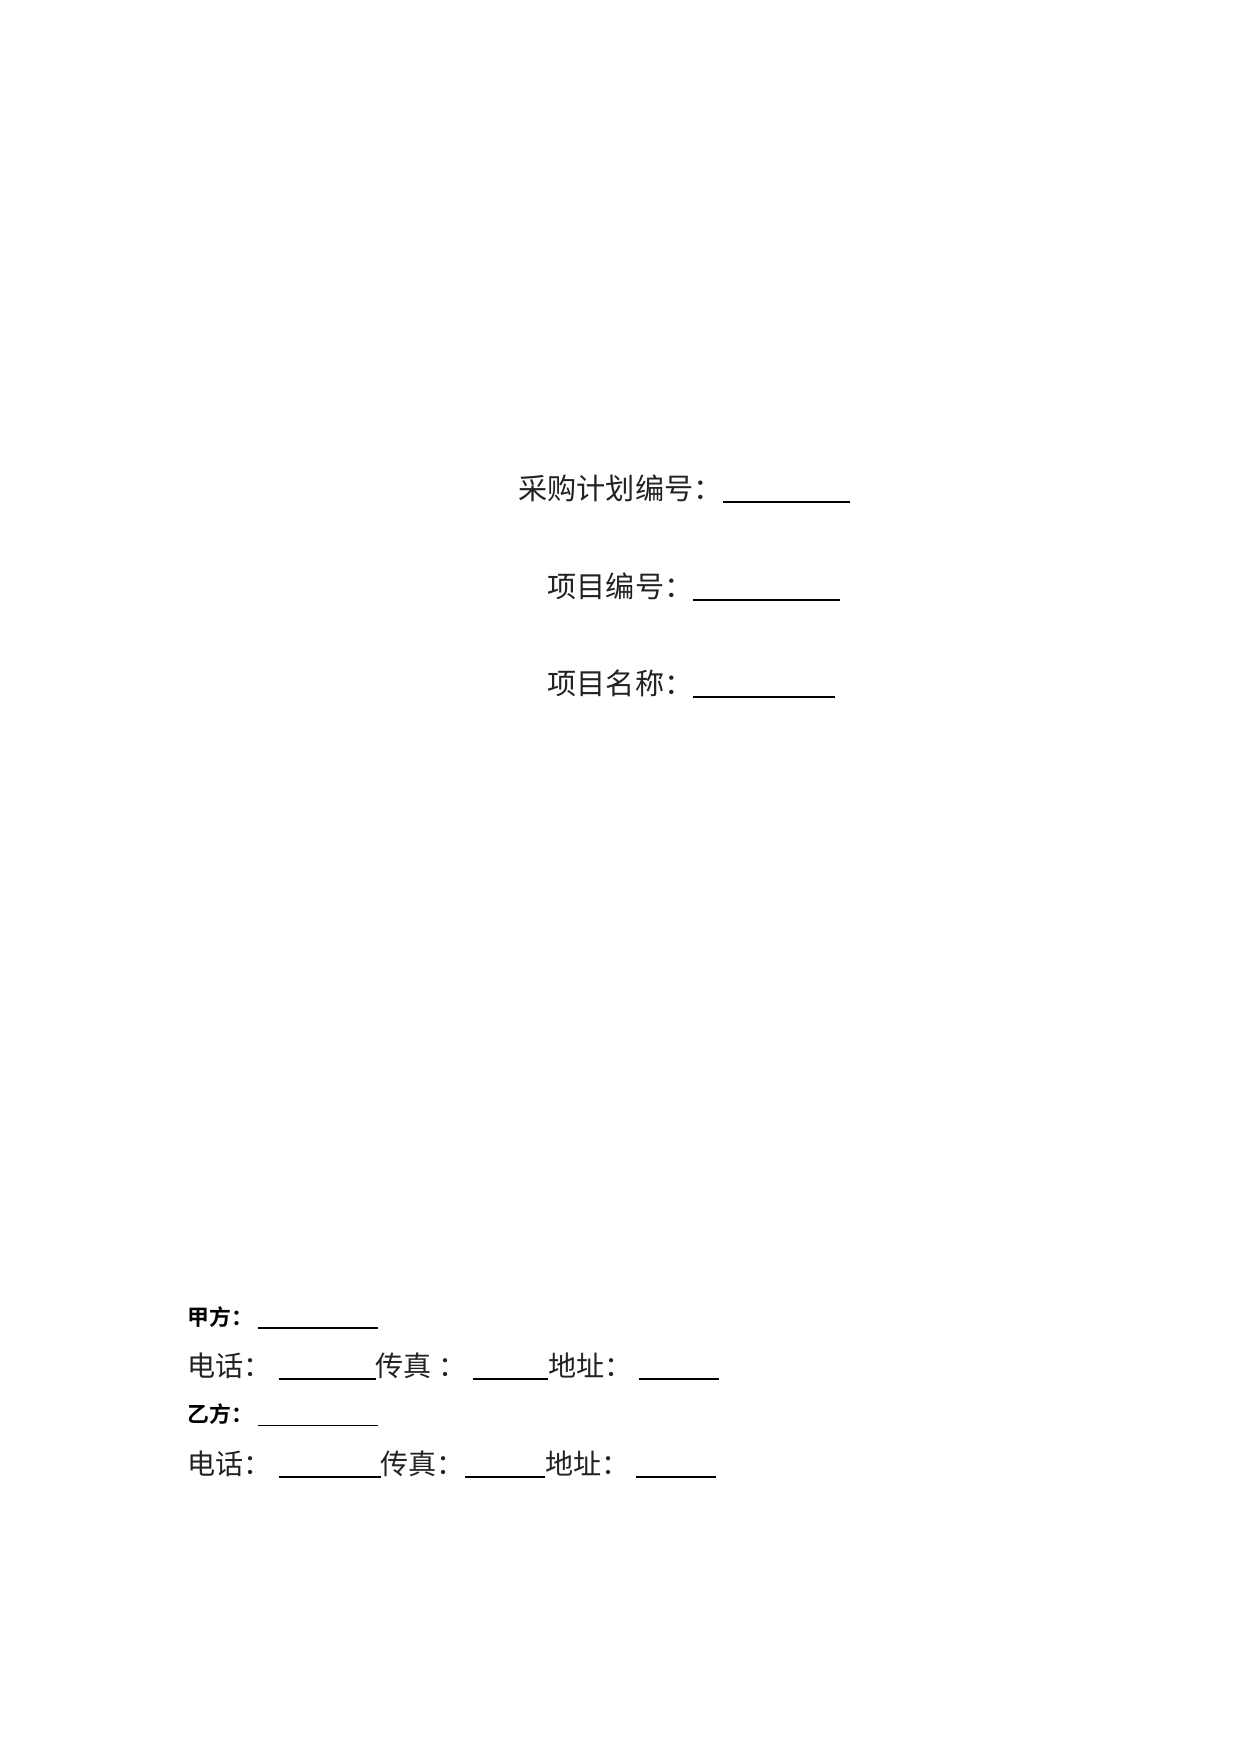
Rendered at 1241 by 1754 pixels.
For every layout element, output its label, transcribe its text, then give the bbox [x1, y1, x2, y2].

text 电话： 传真： 地址： [187, 1429, 1053, 1494]
text 项目名称： [187, 649, 1053, 714]
text 乙方： [187, 1397, 1053, 1429]
text 项目编号： [187, 552, 1053, 617]
text 采购计划编号： [187, 454, 1053, 519]
text 电话： 传真 ： 地址： [187, 1332, 1053, 1397]
text 甲方： [187, 1299, 1053, 1332]
